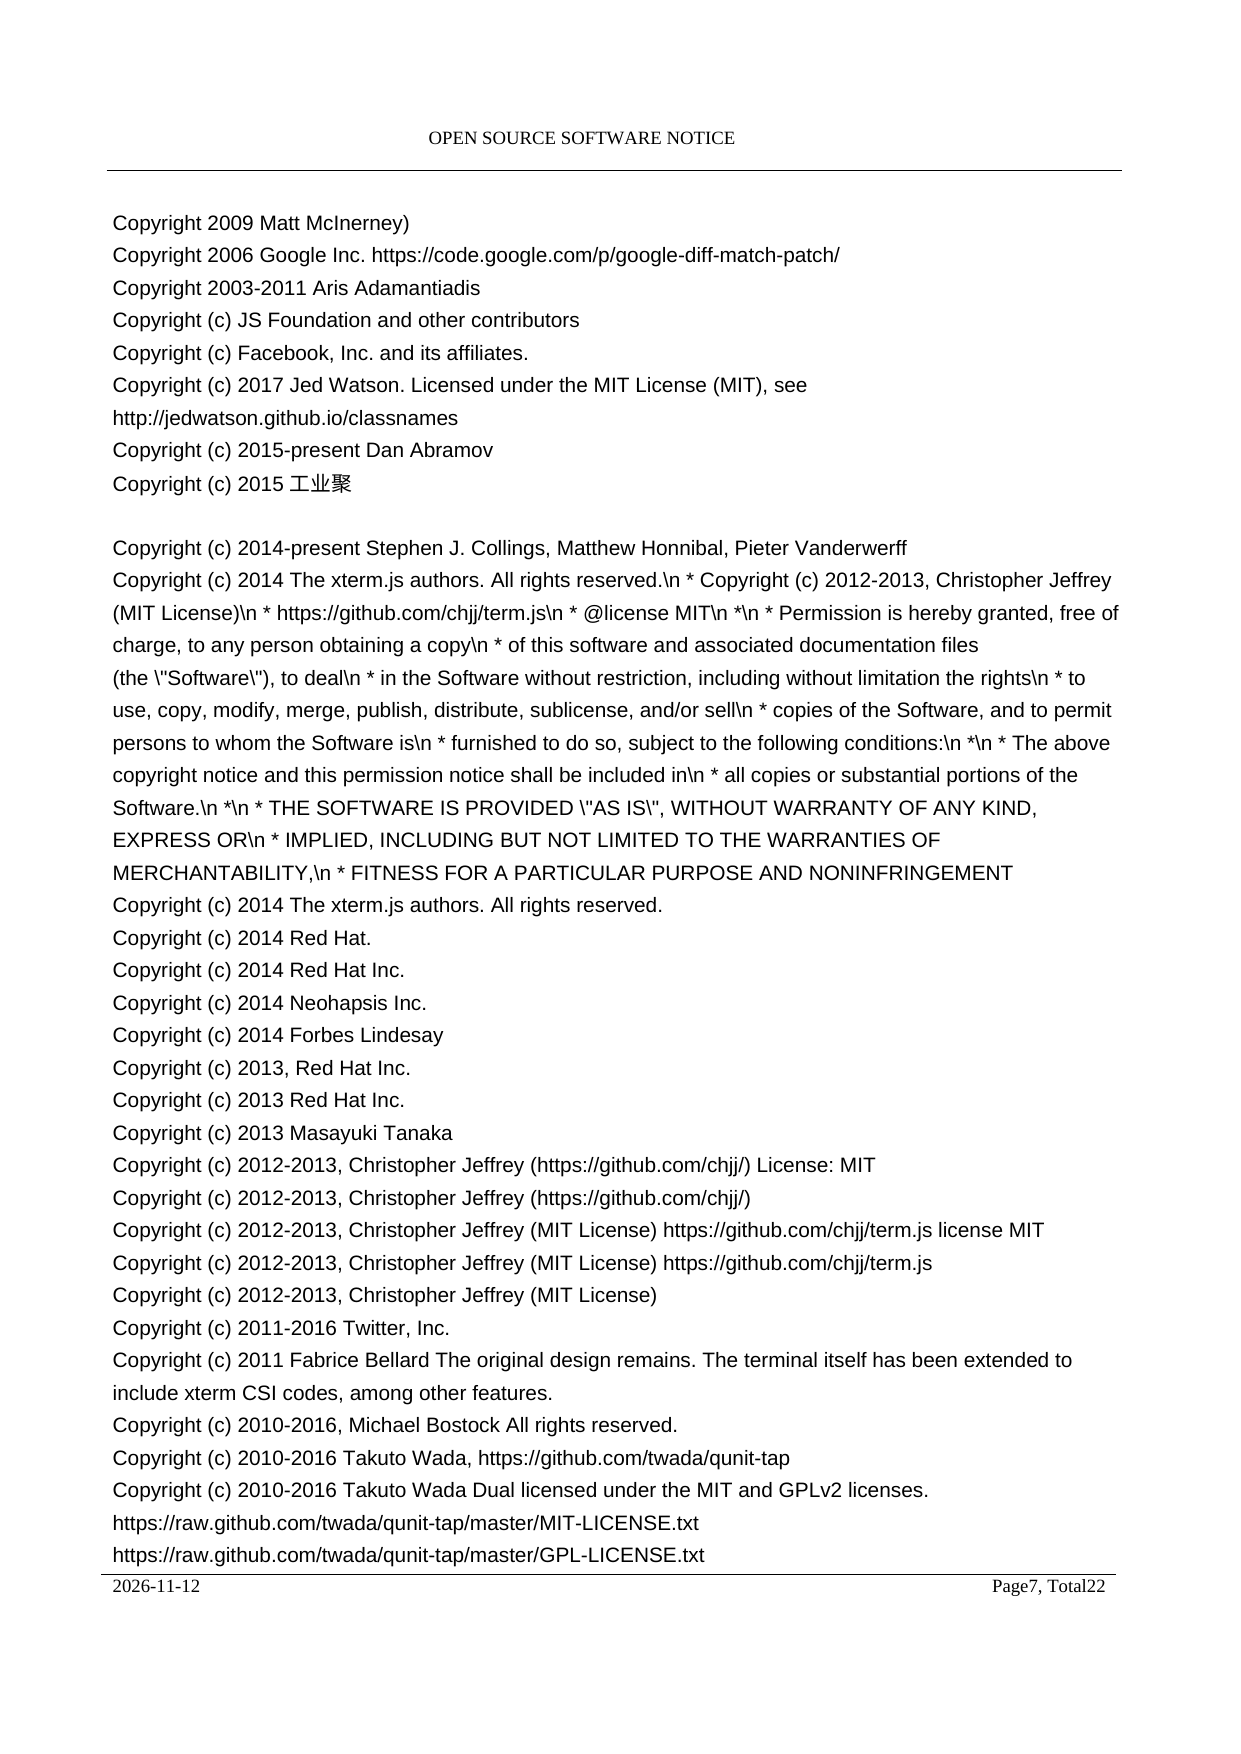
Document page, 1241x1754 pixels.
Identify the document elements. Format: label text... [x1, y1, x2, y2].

text Copyright (c) 2014-present Stephen J. Collings, Matthew Honnibal, Pieter Vanderwerff [112, 531, 1128, 564]
text Copyright (c) 2015 工业聚 [112, 466, 1128, 531]
text Copyright (c) 2014 Red Hat. [112, 921, 1128, 954]
text Copyright (c) 2014 Red Hat Inc. [112, 954, 1128, 986]
text Copyright (c) 2013, Red Hat Inc. [112, 1051, 1128, 1084]
text Copyright (c) 2011-2016 Twitter, Inc. [112, 1311, 1128, 1344]
text Copyright (c) Facebook, Inc. and its affiliates. [112, 336, 1128, 369]
text Copyright (c) 2012-2013, Christopher Jeffrey (https://github.com/chjj/) License: MIT [112, 1149, 1128, 1181]
text Copyright (c) 2015-present Dan Abramov [112, 434, 1128, 466]
text Copyright (c) 2010-2016, Michael Bostock All rights reserved. [112, 1409, 1128, 1441]
text Copyright (c) 2014 The xterm.js authors. All rights reserved.\n * Copyright (c) 2012-2013, Christopher Jeffrey (MIT License)\n * https://github.com/chjj/term.js\n * @license MIT\n *\n * Permission is hereby granted, free of charge, to any person obtaining a copy\n * of this software and associated documentation files (the \"Software\"), to deal\n * in the Software without restriction, including without limitation the rights\n * to use, copy, modify, merge, publish, distribute, sublicense, and/or sell\n * copies of the Software, and to permit persons to whom the Software is\n * furnished to do so, subject to the following conditions:\n *\n * The above copyright notice and this permission notice shall be included in\n * all copies or substantial portions of the Software.\n *\n * THE SOFTWARE IS PROVIDED \"AS IS\", WITHOUT WARRANTY OF ANY KIND, EXPRESS OR\n * IMPLIED, INCLUDING BUT NOT LIMITED TO THE WARRANTIES OF MERCHANTABILITY,\n * FITNESS FOR A PARTICULAR PURPOSE AND NONINFRINGEMENT [112, 564, 1128, 889]
text Copyright (c) 2012-2013, Christopher Jeffrey (https://github.com/chjj/) [112, 1181, 1128, 1214]
text Copyright (c) 2017 Jed Watson. Licensed under the MIT License (MIT), see http://jedwatson.github.io/classnames [112, 369, 1128, 434]
text Copyright (c) 2014 Neohapsis Inc. [112, 986, 1128, 1019]
text Copyright (c) 2011 Fabrice Bellard The original design remains. The terminal itself has been extended to include xterm CSI codes, among other features. [112, 1344, 1128, 1409]
text Copyright (c) JS Foundation and other contributors [112, 304, 1128, 336]
text Copyright (c) 2010-2016 Takuto Wada, https://github.com/twada/qunit-tap [112, 1441, 1128, 1474]
text Copyright (c) 2013 Red Hat Inc. [112, 1084, 1128, 1116]
text Copyright 2003-2011 Aris Adamantiadis [112, 271, 1128, 304]
text Copyright (c) 2014 The xterm.js authors. All rights reserved. [112, 889, 1128, 921]
text Copyright (c) 2014 Forbes Lindesay [112, 1019, 1128, 1051]
text Copyright (c) 2013 Masayuki Tanaka [112, 1116, 1128, 1149]
text Copyright (c) 2010-2016 Takuto Wada Dual licensed under the MIT and GPLv2 licenses. https://raw.github.com/twada/qunit-tap/master/MIT-LICENSE.txt https://raw.github.com/twada/qunit-tap/master/GPL-LICENSE.txt [112, 1474, 1128, 1571]
text Copyright (c) 2012-2013, Christopher Jeffrey (MIT License) [112, 1279, 1128, 1311]
text Copyright (c) 2012-2013, Christopher Jeffrey (MIT License) https://github.com/chjj/term.js [112, 1246, 1128, 1279]
text Copyright 2009 Matt McInerney) [112, 206, 1128, 239]
text Copyright (c) 2012-2013, Christopher Jeffrey (MIT License) https://github.com/chjj/term.js license MIT [112, 1214, 1128, 1246]
text Copyright 2006 Google Inc. https://code.google.com/p/google-diff-match-patch/ [112, 239, 1128, 271]
